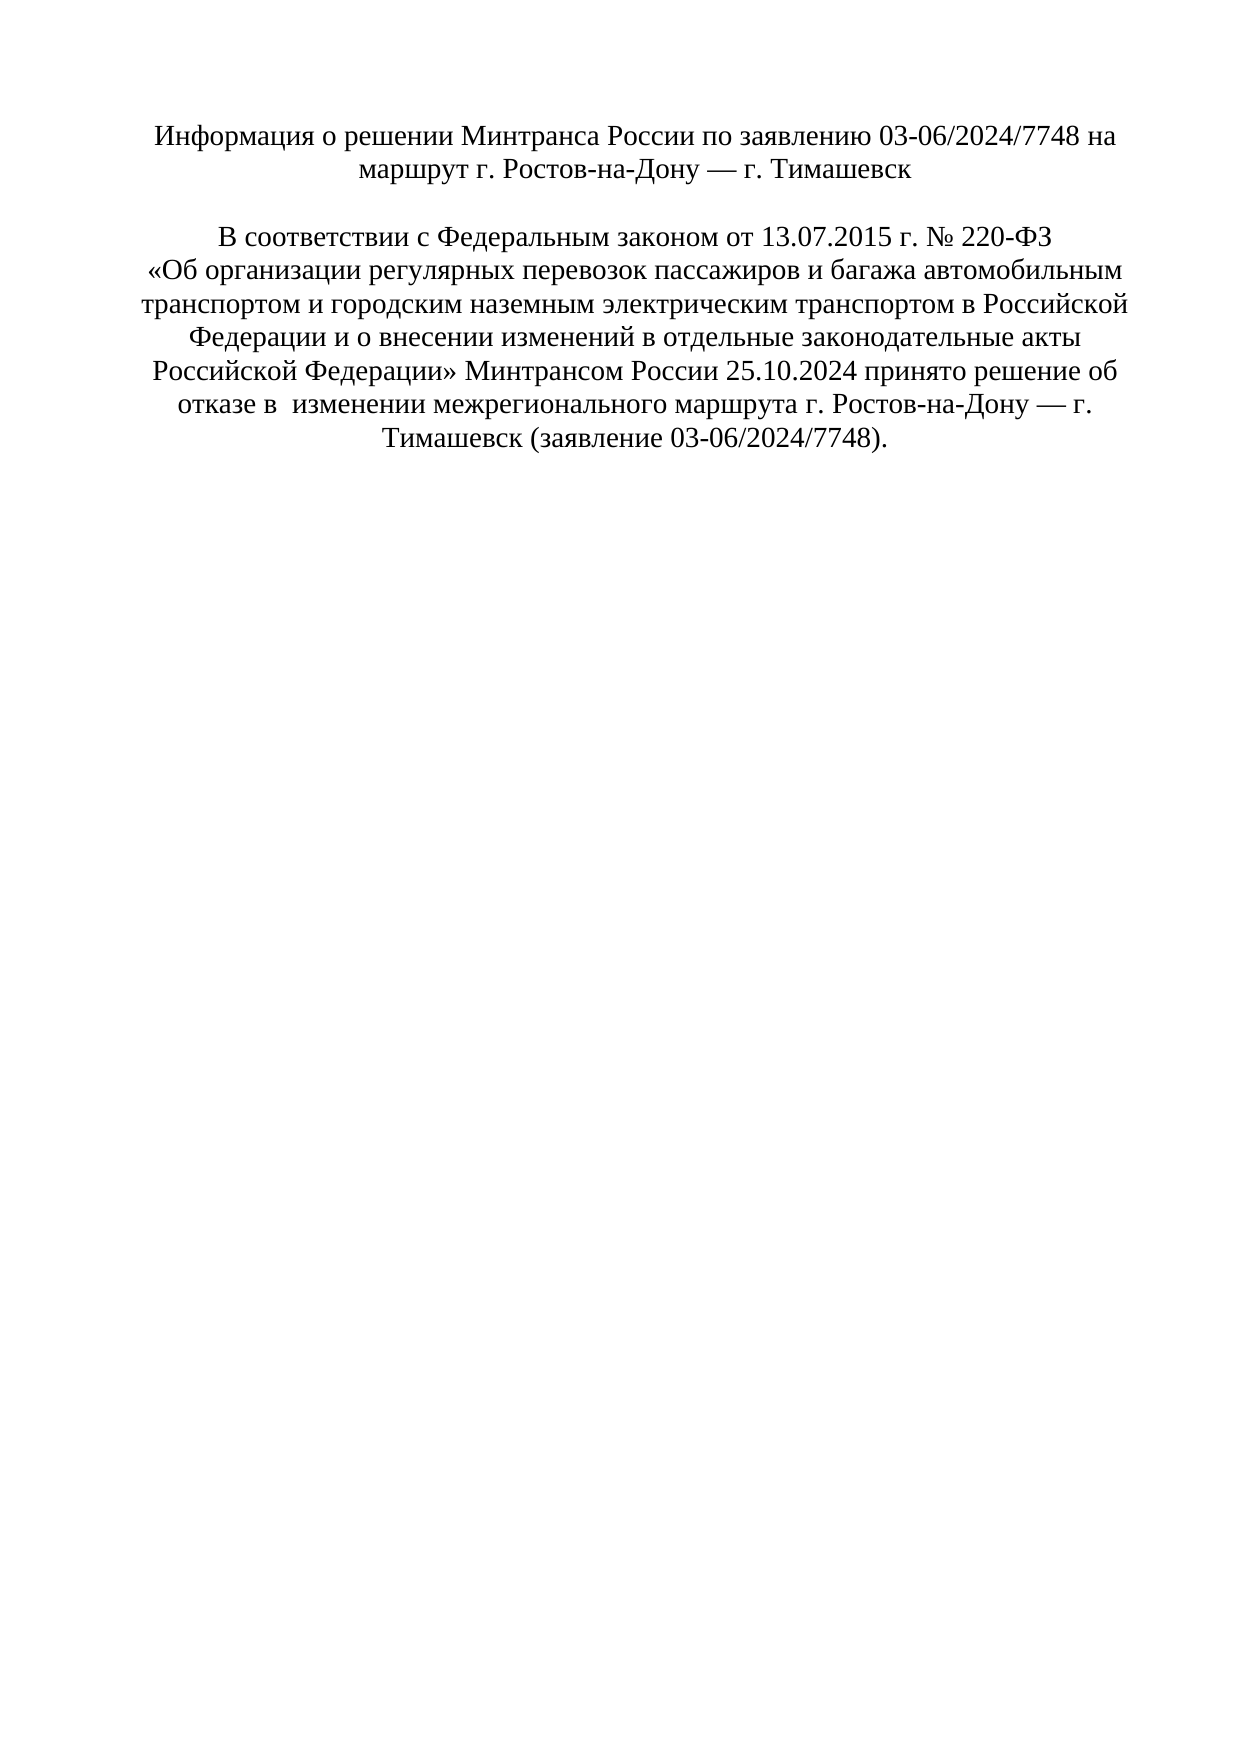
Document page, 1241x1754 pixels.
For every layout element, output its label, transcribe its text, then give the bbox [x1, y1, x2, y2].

text В соответствии с Федеральным законом от 13.07.2015 г. № 220-ФЗ «Об организации регулярных перевозок пассажиров и багажа автомобильным транспортом и городским наземным электрическим транспортом в Российской Федерации и о внесении изменений в отдельные законодательные акты Российской Федерации» Минтрансом России 25.10.2024 принято решение об отказе в изменении межрегионального маршрута г. Ростов-на-Дону — г. Тимашевск (заявление 03-06/2024/7748). [118, 219, 1152, 453]
text Информация о решении Минтранса России по заявлению 03-06/2024/7748 на маршрут г. Ростов-на-Дону — г. Тимашевск [118, 118, 1152, 185]
